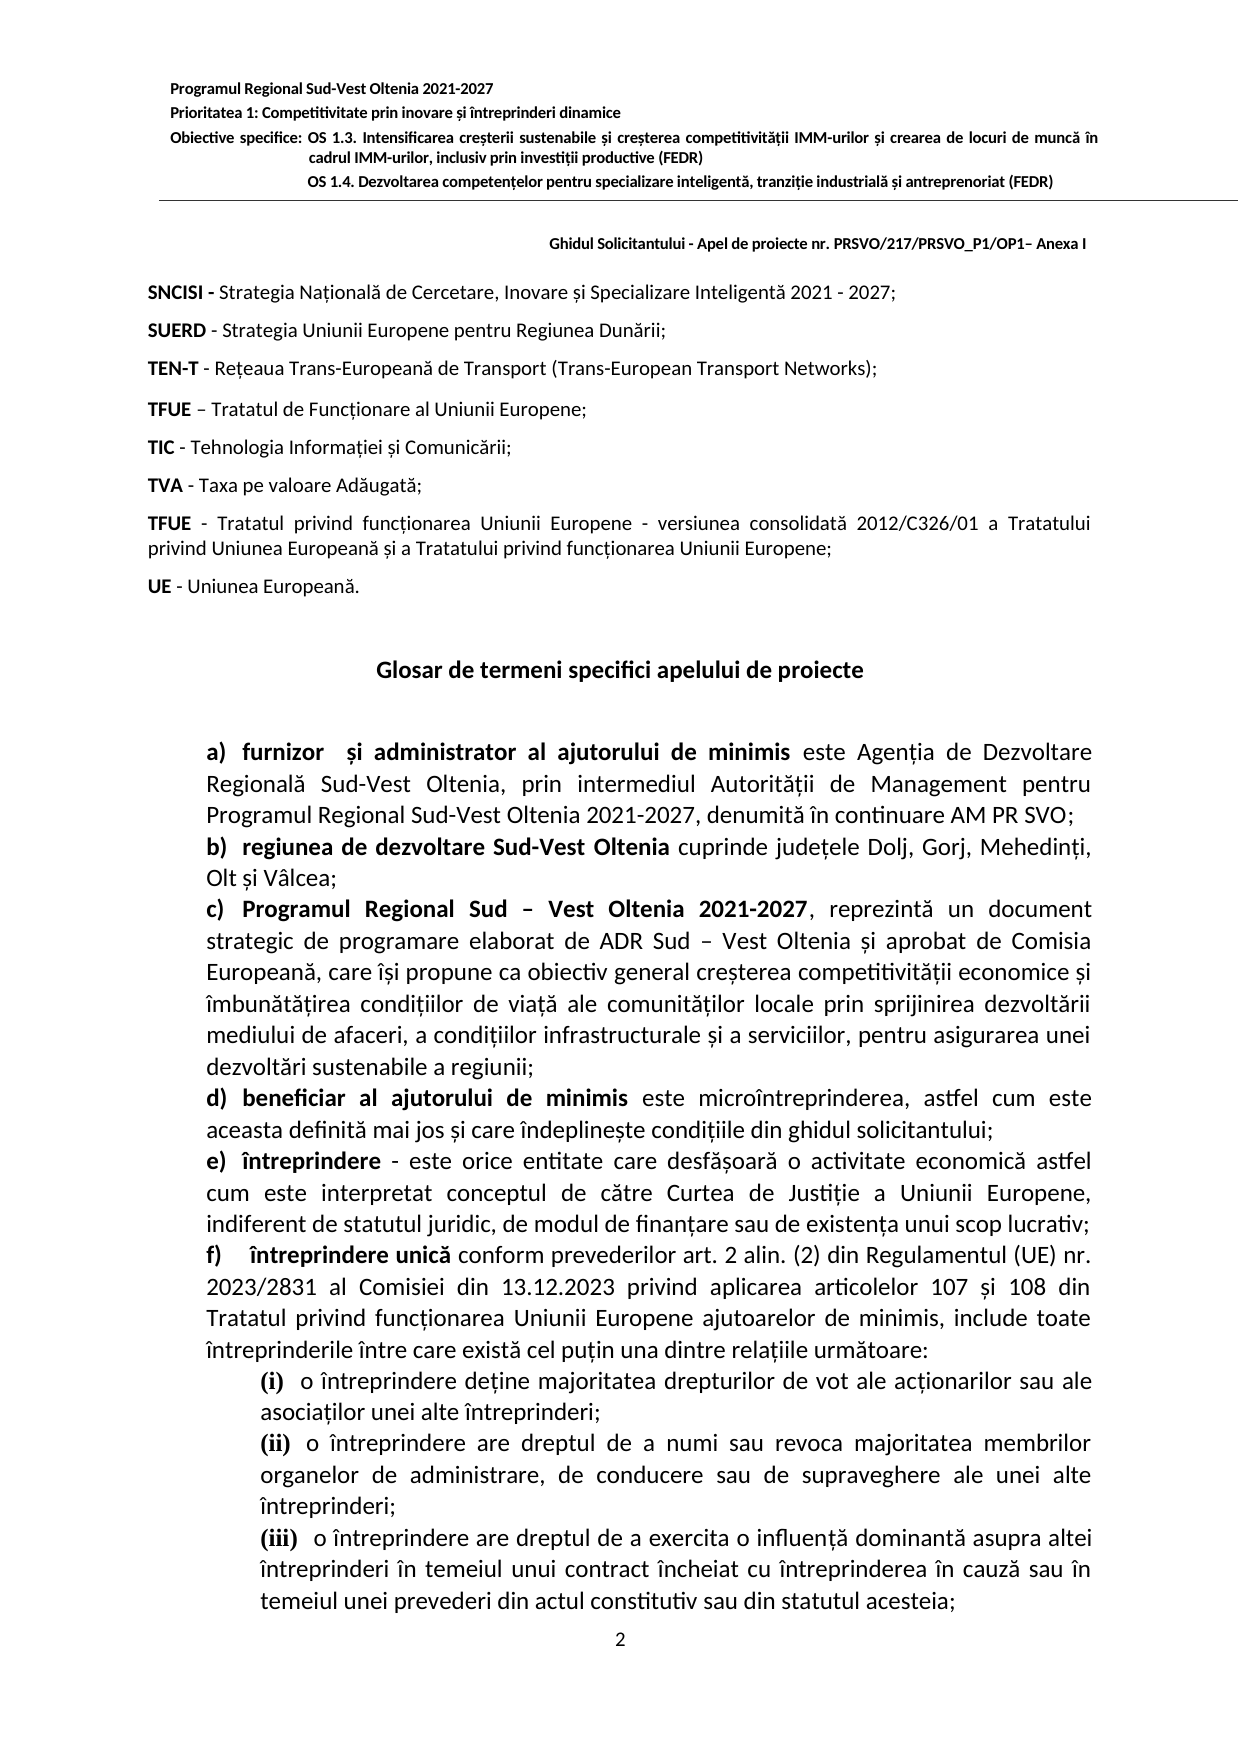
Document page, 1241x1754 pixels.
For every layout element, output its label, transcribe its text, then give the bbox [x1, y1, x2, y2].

list întreprindere unică conform prevederilor art. 2 alin. (2) din Regulamentul (UE) nr. 2023/2831 al Comisiei din 13.12.2023 privind aplicarea articolelor 107 și 108 din Tratatul privind funcționarea Uniunii Europene ajutoarelor de minimis, include toate întreprinderile între care există cel puțin una dintre relațiile următoare: [206, 1239, 1092, 1364]
list o întreprindere deţine majoritatea drepturilor de vot ale acţionarilor sau ale asociaţilor unei alte întreprinderi; [260, 1364, 1092, 1427]
list o întreprindere are dreptul de a exercita o influenţă dominantă asupra altei întreprinderi în temeiul unui contract încheiat cu întreprinderea în cauză sau în temeiul unei prevederi din actul constitutiv sau din statutul acesteia; [260, 1521, 1092, 1615]
text TFUE - Tratatul privind funcționarea Uniunii Europene - versiunea consolidată 2012/C326/01 a Tratatului privind Uniunea Europeană și a Tratatului privind funcționarea Uniunii Europene; [148, 510, 1092, 561]
text TEN-T - Rețeaua Trans-Europeană de Transport (Trans-European Transport Networks); [148, 355, 1092, 380]
list beneficiar al ajutorului de minimis este microîntreprinderea, astfel cum este aceasta definită mai jos și care îndeplinește condițiile din ghidul solicitantului; [206, 1081, 1092, 1144]
text SNCISI - Strategia Națională de Cercetare, Inovare și Specializare Inteligentă 2021 - 2027; [148, 279, 1092, 304]
list Programul Regional Sud – Vest Oltenia 2021-2027, reprezintă un document strategic de programare elaborat de ADR Sud – Vest Oltenia și aprobat de Comisia Europeană, care își propune ca obiectiv general creșterea competitivității economice și îmbunătățirea condițiilor de viață ale comunităților locale prin sprijinirea dezvoltării mediului de afaceri, a condițiilor infrastructurale și a serviciilor, pentru asigurarea unei dezvoltări sustenabile a regiunii; [206, 893, 1092, 1081]
list întreprindere - este orice entitate care desfășoară o activitate economică astfel cum este interpretat conceptul de către Curtea de Justiție a Uniunii Europene, indiferent de statutul juridic, de modul de finanțare sau de existența unui scop lucrativ; [206, 1144, 1092, 1239]
text Glosar de termeni specifici apelului de proiecte [148, 654, 1092, 685]
list regiunea de dezvoltare Sud-Vest Oltenia cuprinde județele Dolj, Gorj, Mehedinți, Olt și Vâlcea; [206, 830, 1092, 893]
list o întreprindere are dreptul de a numi sau revoca majoritatea membrilor organelor de administrare, de conducere sau de supraveghere ale unei alte întreprinderi; [260, 1427, 1092, 1521]
text TFUE – Tratatul de Funcționare al Uniunii Europene; [148, 396, 1092, 422]
list furnizor și administrator al ajutorului de minimis este Agenția de Dezvoltare Regională Sud-Vest Oltenia, prin intermediul Autorității de Management pentru Programul Regional Sud-Vest Oltenia 2021-2027, denumită în continuare AM PR SVO; [206, 735, 1092, 830]
text UE - Uniunea Europeană. [148, 573, 1092, 599]
text TVA - Taxa pe valoare Adăugată; [148, 472, 1092, 498]
text SUERD - Strategia Uniunii Europene pentru Regiunea Dunării; [148, 317, 1092, 342]
text TIC - Tehnologia Informației și Comunicării; [148, 434, 1092, 460]
